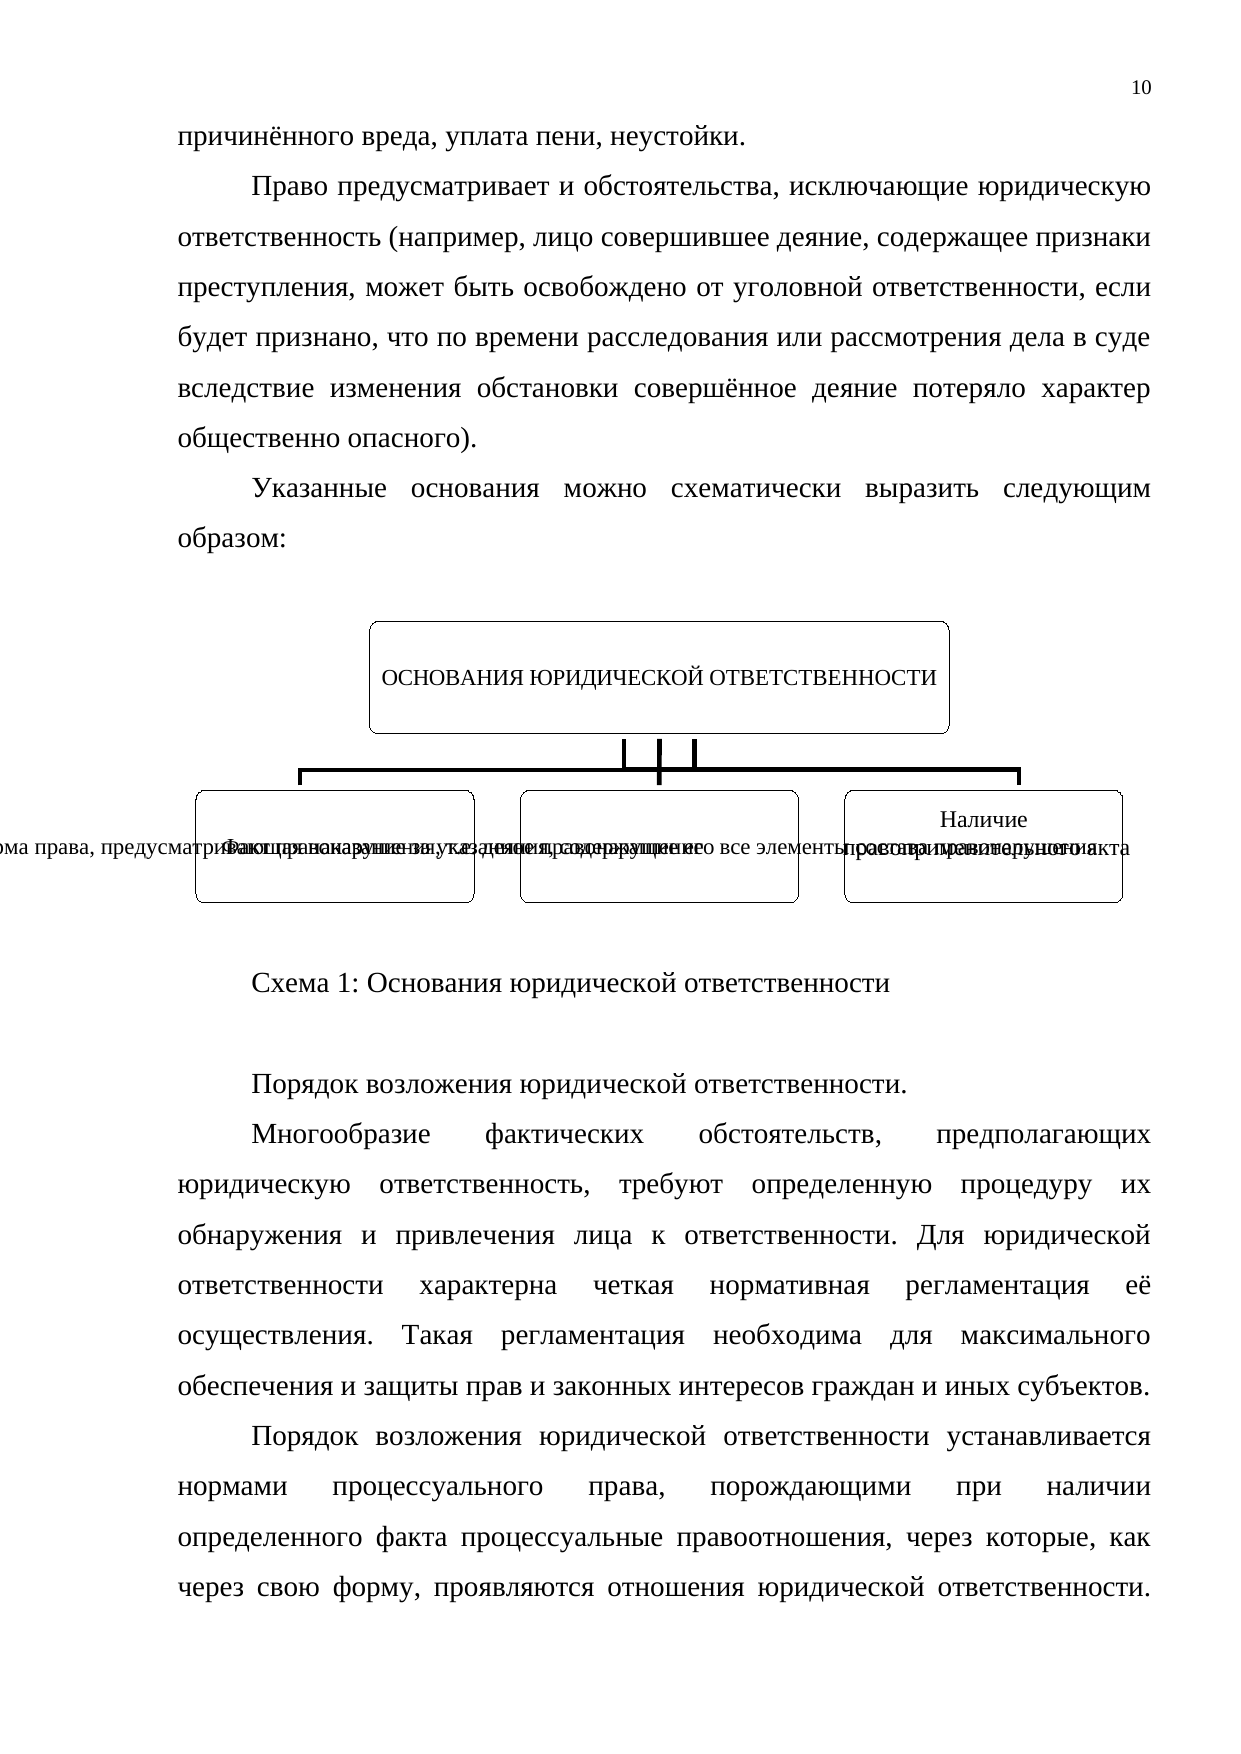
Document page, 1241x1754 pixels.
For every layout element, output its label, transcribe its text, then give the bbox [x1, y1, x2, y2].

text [177, 118, 1152, 152]
text Указанные основания можно схематически выразить следующим образом: [177, 470, 1152, 554]
text Право предусматривает и обстоятельства, исключающие юридическую ответственность (например, лицо совершившее деяние, содержащее признаки преступления, может быть освобождено от уголовной ответственности, если будет признано, что по времени расследования или рассмотрения дела в суде вследствие изменения обстановки совершённое деяние потеряло характер общественно опасного). [177, 168, 1152, 453]
text Схема 1: Основания юридической ответственности [177, 965, 1152, 999]
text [177, 1418, 1152, 1603]
text Порядок возложения юридической ответственности. [177, 1066, 1152, 1099]
text Многообразие фактических обстоятельств, предполагающих юридическую ответственность, требуют определенную процедуру их обнаружения и привлечения лица к ответственности. Для юридической ответственности характерна четкая нормативная регламентация её осуществления. Такая регламентация необходима для максимального обеспечения и защиты прав и законных интересов граждан и иных субъектов. [177, 1116, 1152, 1401]
